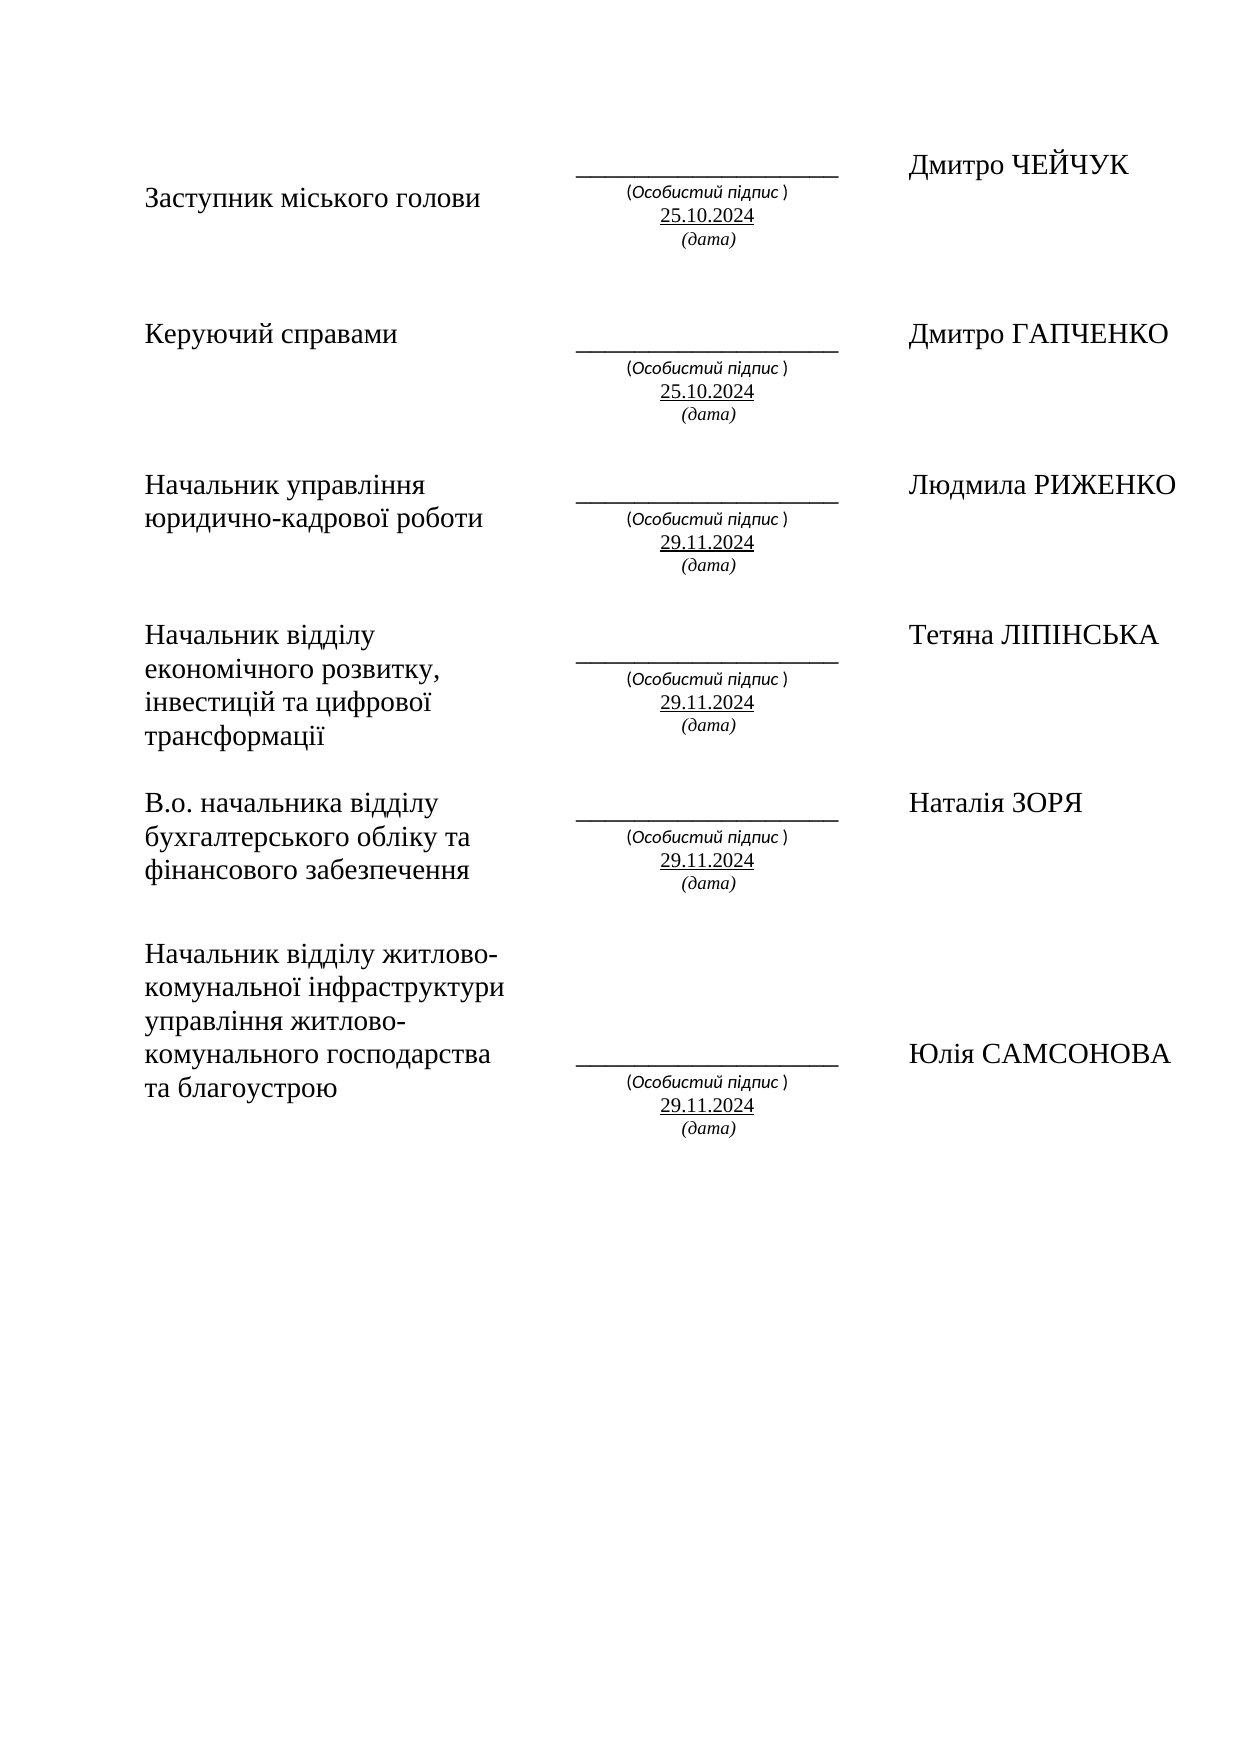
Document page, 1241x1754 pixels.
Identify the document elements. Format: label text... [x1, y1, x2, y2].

table_cell __________________ (Особистий підпис ) 29.11.2024 (дата) [517, 936, 897, 1174]
table_header Заступник міського голови [133, 147, 517, 316]
table_cell Людмила РИЖЕНКО [897, 467, 1225, 617]
table_cell __________________ (Особистий підпис ) 25.10.2024 (дата) [517, 316, 897, 467]
table_cell Тетяна ЛІПІНСЬКА [897, 618, 1225, 785]
table_cell В.о. начальника відділу бухгалтерського обліку та фінансового забезпечення [133, 785, 517, 936]
table_cell Юлія САМСОНОВА [897, 936, 1225, 1174]
table_cell __________________ (Особистий підпис ) 29.11.2024 (дата) [517, 467, 897, 617]
table_cell __________________ (Особистий підпис ) 29.11.2024 (дата) [517, 618, 897, 785]
table_cell Наталія ЗОРЯ [897, 785, 1225, 936]
table_cell Керуючий справами [133, 316, 517, 467]
table_header Дмитро ЧЕЙЧУК [897, 147, 1225, 316]
table_cell __________________ (Особистий підпис ) 29.11.2024 (дата) [517, 785, 897, 936]
table_cell Дмитро ГАПЧЕНКО [897, 316, 1225, 467]
table_cell Начальник відділу економічного розвитку, інвестицій та цифрової трансформації [133, 618, 517, 785]
table_cell Начальник відділу житлово-комунальної інфраструктури управління житлово-комунального господарства та благоустрою [133, 936, 517, 1174]
table_header __________________ (Особистий підпис ) 25.10.2024 (дата) [517, 147, 897, 316]
table_cell Начальник управління юридично-кадрової роботи [133, 467, 517, 617]
